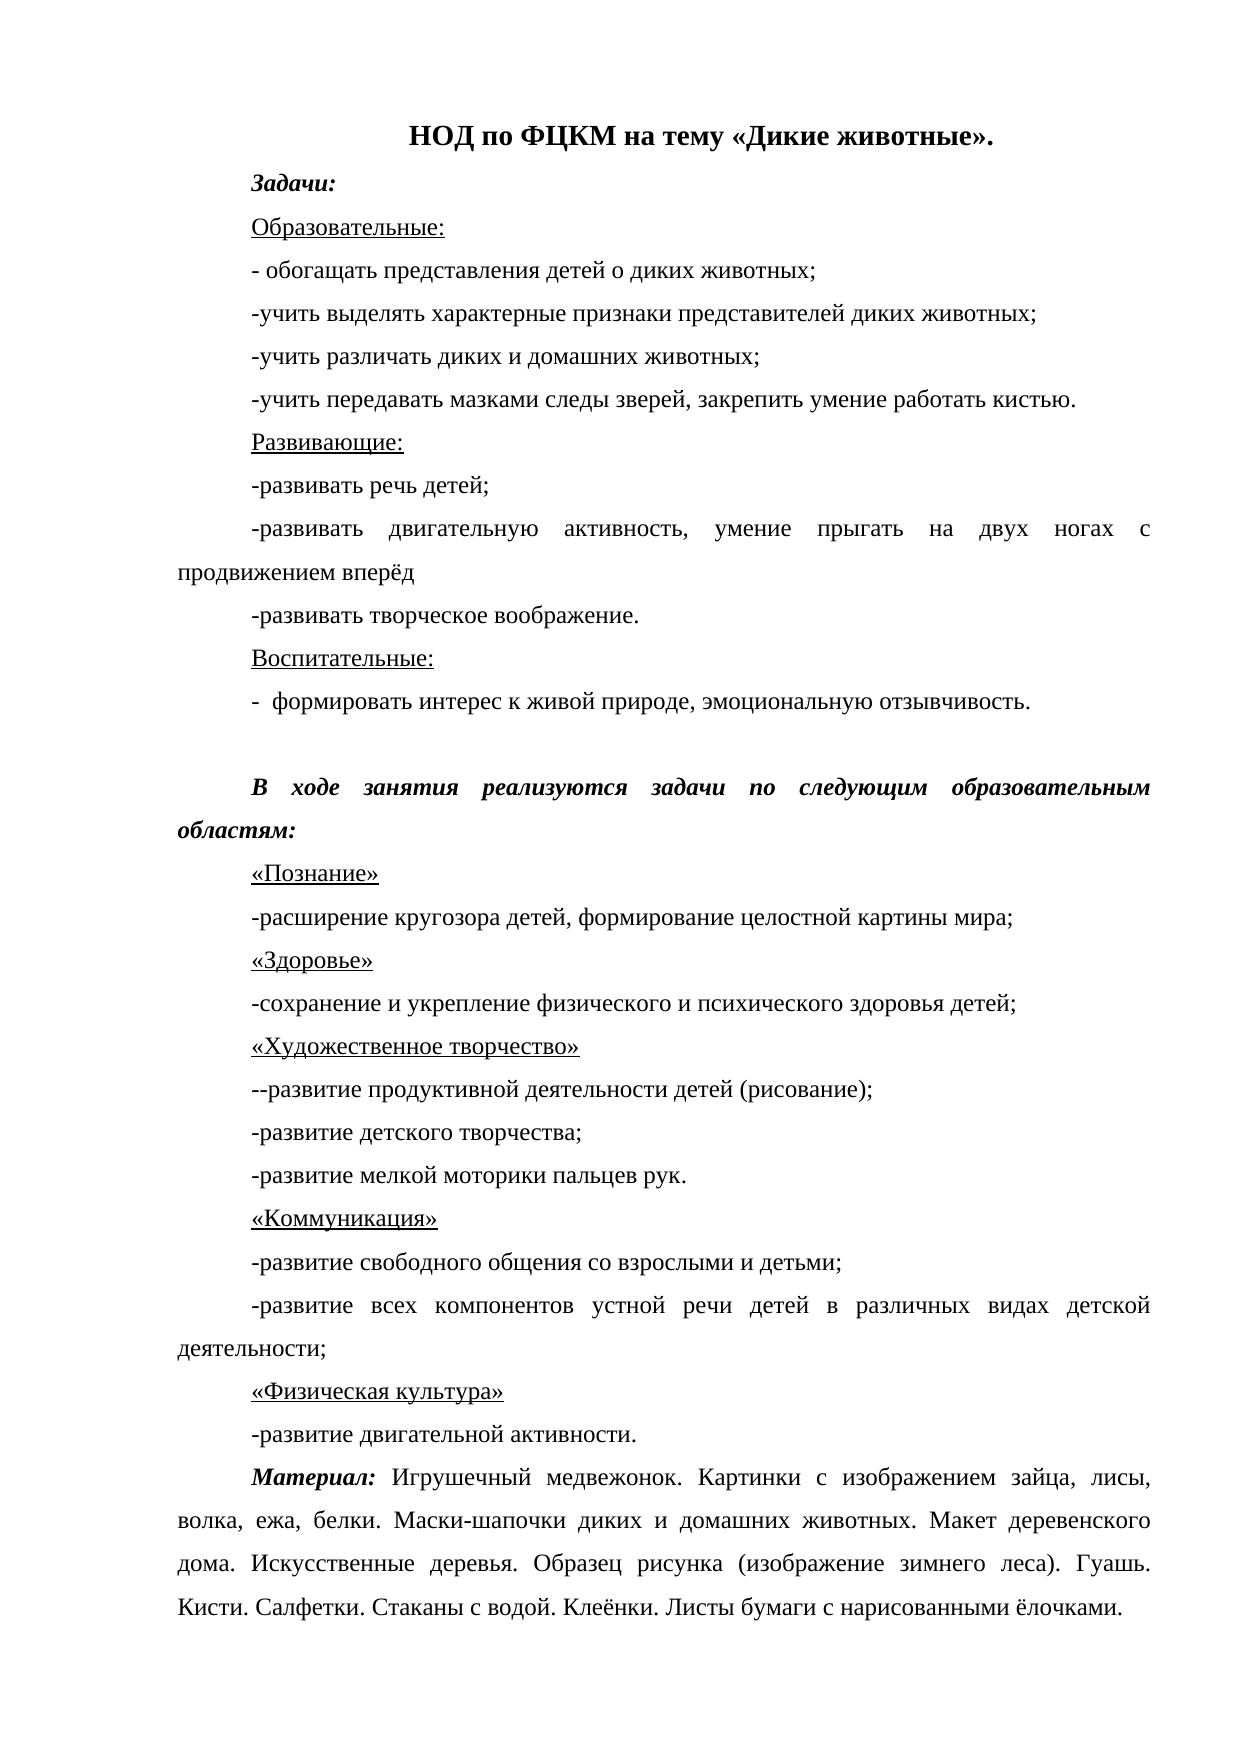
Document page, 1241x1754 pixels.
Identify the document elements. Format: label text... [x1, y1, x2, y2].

text -развитие детского творчества; [177, 1117, 1152, 1146]
text Образовательные: [177, 212, 1152, 240]
text НОД по ФЦКМ на тему «Дикие животные». [177, 118, 1152, 152]
text -учить передавать мазками следы зверей, закрепить умение работать кистью. [177, 384, 1152, 413]
text В ходе занятия реализуются задачи по следующим образовательным областям: [177, 772, 1152, 844]
text «Художественное творчество» [177, 1031, 1152, 1060]
text -развитие всех компонентов устной речи детей в различных видах детской деятельности; [177, 1290, 1152, 1362]
text -учить различать диких и домашних животных; [177, 341, 1152, 370]
text -развивать двигательную активность, умение прыгать на двух ногах с продвижением вперёд [177, 513, 1152, 585]
text Развивающие: [177, 427, 1152, 456]
text -развитие мелкой моторики пальцев рук. [177, 1160, 1152, 1189]
text «Здоровье» [177, 945, 1152, 973]
text -развивать речь детей; [177, 470, 1152, 499]
text - обогащать представления детей о диких животных; [177, 255, 1152, 283]
text -развитие двигательной активности. [177, 1419, 1152, 1448]
text Воспитательные: [177, 643, 1152, 672]
text -сохранение и укрепление физического и психического здоровья детей; [177, 988, 1152, 1017]
text «Познание» [177, 858, 1152, 887]
text «Коммуникация» [177, 1203, 1152, 1232]
text -расширение кругозора детей, формирование целостной картины мира; [177, 902, 1152, 930]
text Материал: Игрушечный медвежонок. Картинки с изображением зайца, лисы, волка, ежа, белки. Маски-шапочки диких и домашних животных. Макет деревенского дома. Искусственные деревья. Образец рисунка (изображение зимнего леса). Гуашь. Кисти. Салфетки. Стаканы с водой. Клеёнки. Листы бумаги с нарисованными ёлочками. [177, 1462, 1152, 1620]
text Задачи: [177, 168, 1152, 197]
text -развивать творческое воображение. [177, 600, 1152, 628]
text -учить выделять характерные признаки представителей диких животных; [177, 298, 1152, 327]
text -развитие свободного общения со взрослыми и детьми; [177, 1247, 1152, 1275]
text «Физическая культура» [177, 1376, 1152, 1405]
text - формировать интерес к живой природе, эмоциональную отзывчивость. [177, 686, 1152, 715]
text --развитие продуктивной деятельности детей (рисование); [177, 1074, 1152, 1103]
